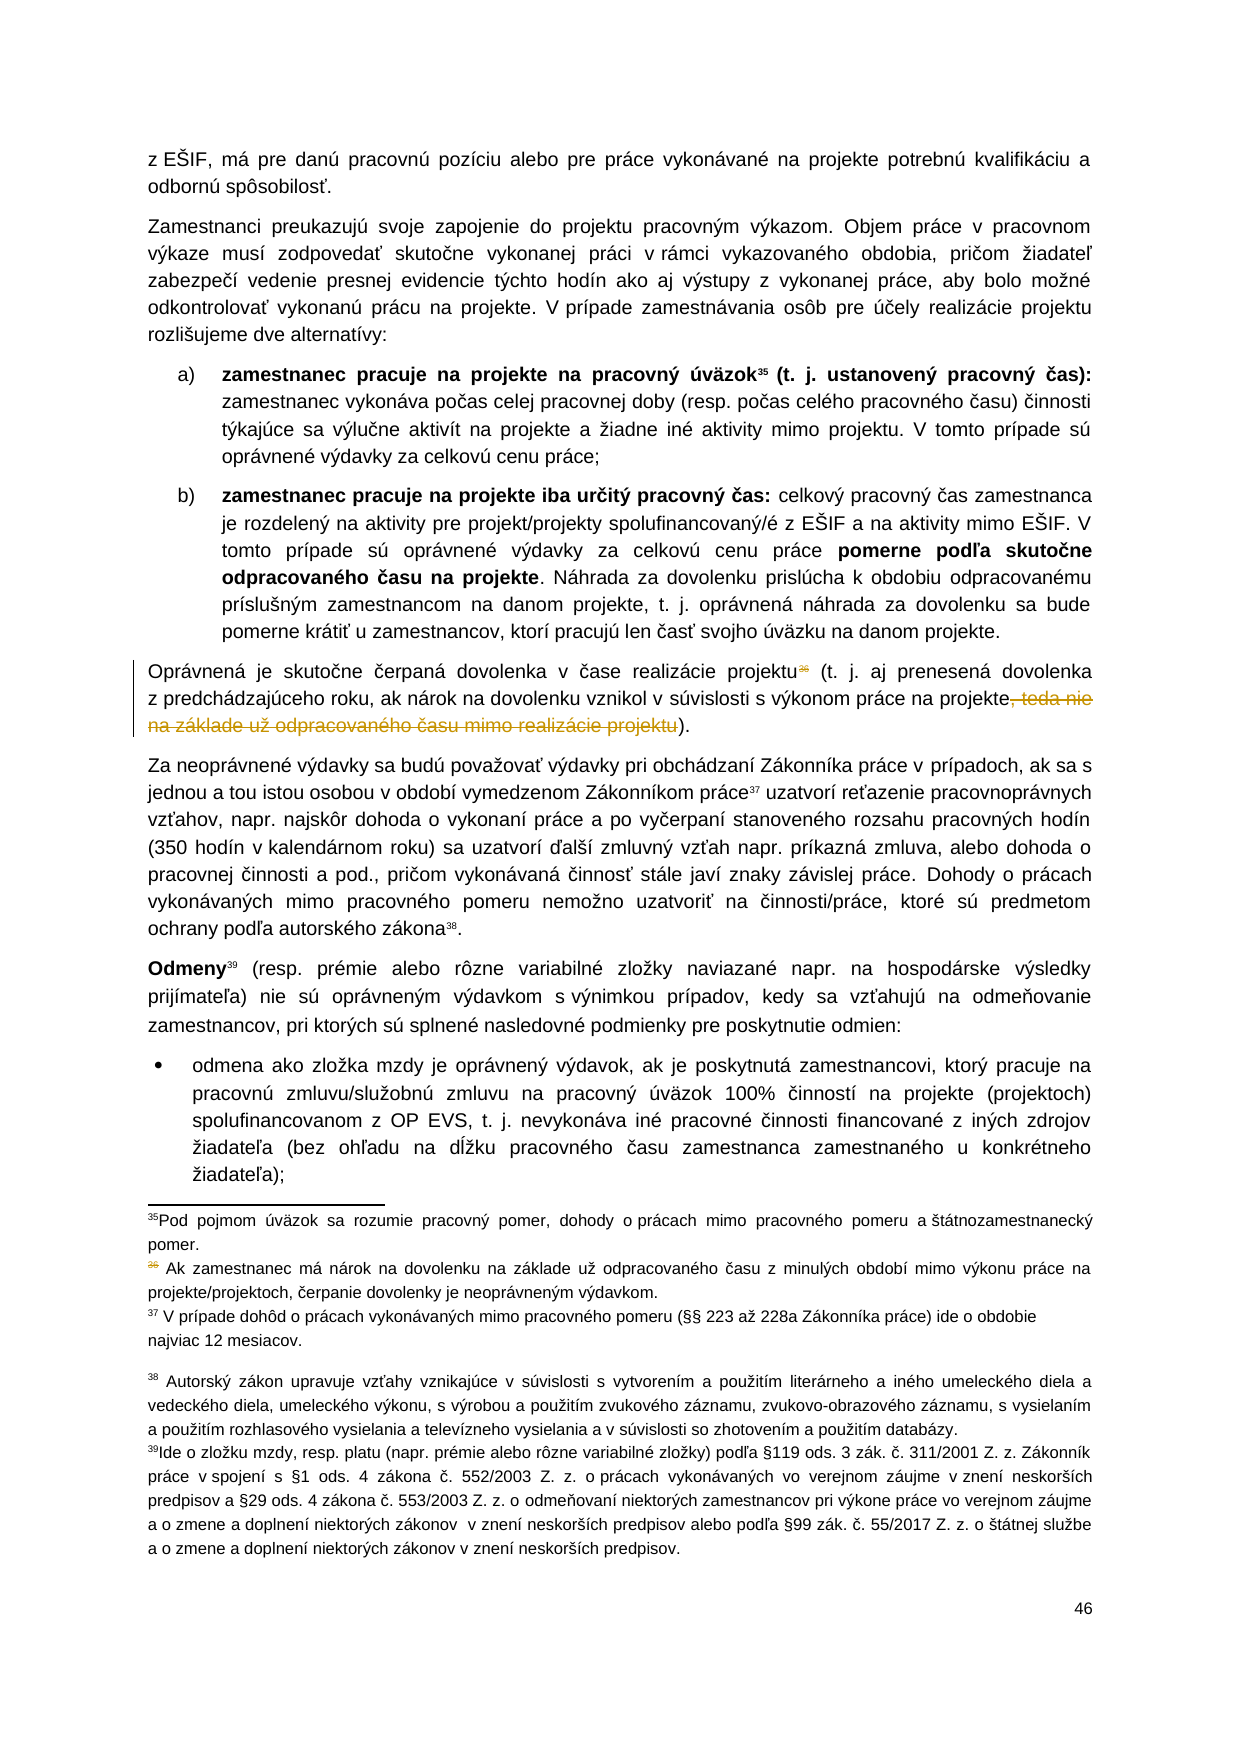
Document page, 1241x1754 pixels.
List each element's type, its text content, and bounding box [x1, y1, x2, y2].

list Oprávnená je skutočne čerpaná dovolenka v čase realizácie projektu (t. j. aj prenesená dovolenka z predchádzajúceho roku, ak nárok na dovolenku vznikol v súvislosti s výkonom práce na projekte). [148, 660, 1092, 737]
list zamestnanec pracuje na projekte iba určitý pracovný čas: celkový pracovný čas zamestnanca je rozdelený na aktivity pre projekt/projekty spolufinancovaný/é z EŠIF a na aktivity mimo EŠIF. V tomto prípade sú oprávnené výdavky za celkovú cenu práce pomerne podľa skutočne odpracovaného času na projekte. Náhrada za dovolenku prislúcha k obdobiu odpracovanému príslušným zamestnancom na danom projekte, t. j. oprávnená náhrada za dovolenku sa bude pomerne krátiť u zamestnancov, ktorí pracujú len časť svojho úväzku na danom projekte. [177, 484, 1092, 643]
text Za neoprávnené výdavky sa budú považovať výdavky pri obchádzaní Zákonníka práce v prípadoch, ak sa s jednou a tou istou osobou v období vymedzenom Zákonníkom práce uzatvorí reťazenie pracovnoprávnych vzťahov, napr. najskôr dohoda o vykonaní práce a po vyčerpaní stanoveného rozsahu pracovných hodín (350 hodín v kalendárnom roku) sa uzatvorí ďalší zmluvný vzťah napr. príkazná zmluva, alebo dohoda o pracovnej činnosti a pod., pričom vykonávaná činnosť stále javí znaky závislej práce. Dohody o prácach vykonávaných mimo pracovného pomeru nemožno uzatvoriť na činnosti/práce, ktoré sú predmetom ochrany podľa autorského zákona. [148, 754, 1092, 940]
text Zamestnanci preukazujú svoje zapojenie do projektu pracovným výkazom. Objem práce v pracovnom výkaze musí zodpovedať skutočne vykonanej práci v rámci vykazovaného obdobia, pričom žiadateľ zabezpečí vedenie presnej evidencie týchto hodín ako aj výstupy z vykonanej práce, aby bolo možné odkontrolovať vykonanú prácu na projekte. V prípade zamestnávania osôb pre účely realizácie projektu rozlišujeme dve alternatívy: [148, 214, 1092, 346]
text Odmeny (resp. prémie alebo rôzne variabilné zložky naviazané napr. na hospodárske výsledky prijímateľa) nie sú oprávneným výdavkom s výnimkou prípadov, kedy sa vzťahujú na odmeňovanie zamestnancov, pri ktorých sú splnené nasledovné podmienky pre poskytnutie odmien: [148, 957, 1092, 1036]
list zamestnanec pracuje na projekte na pracovný úväzok (t. j. ustanovený pracovný čas): zamestnanec vykonáva počas celej pracovnej doby (resp. počas celého pracovného času) činnosti týkajúce sa výlučne aktivít na projekte a žiadne iné aktivity mimo projektu. V tomto prípade sú oprávnené výdavky za celkovú cenu práce; [177, 363, 1092, 467]
list odmena ako zložka mzdy je oprávnený výdavok, ak je poskytnutá zamestnancovi, ktorý pracuje na pracovnú zmluvu/služobnú zmluvu na pracovný úväzok 100% činností na projekte (projektoch) spolufinancovanom z OP EVS, t. j. nevykonáva iné pracovné činnosti financované z iných zdrojov žiadateľa (bez ohľadu na dĺžku pracovného času zamestnanca zamestnaného u konkrétneho žiadateľa); [155, 1054, 1092, 1186]
